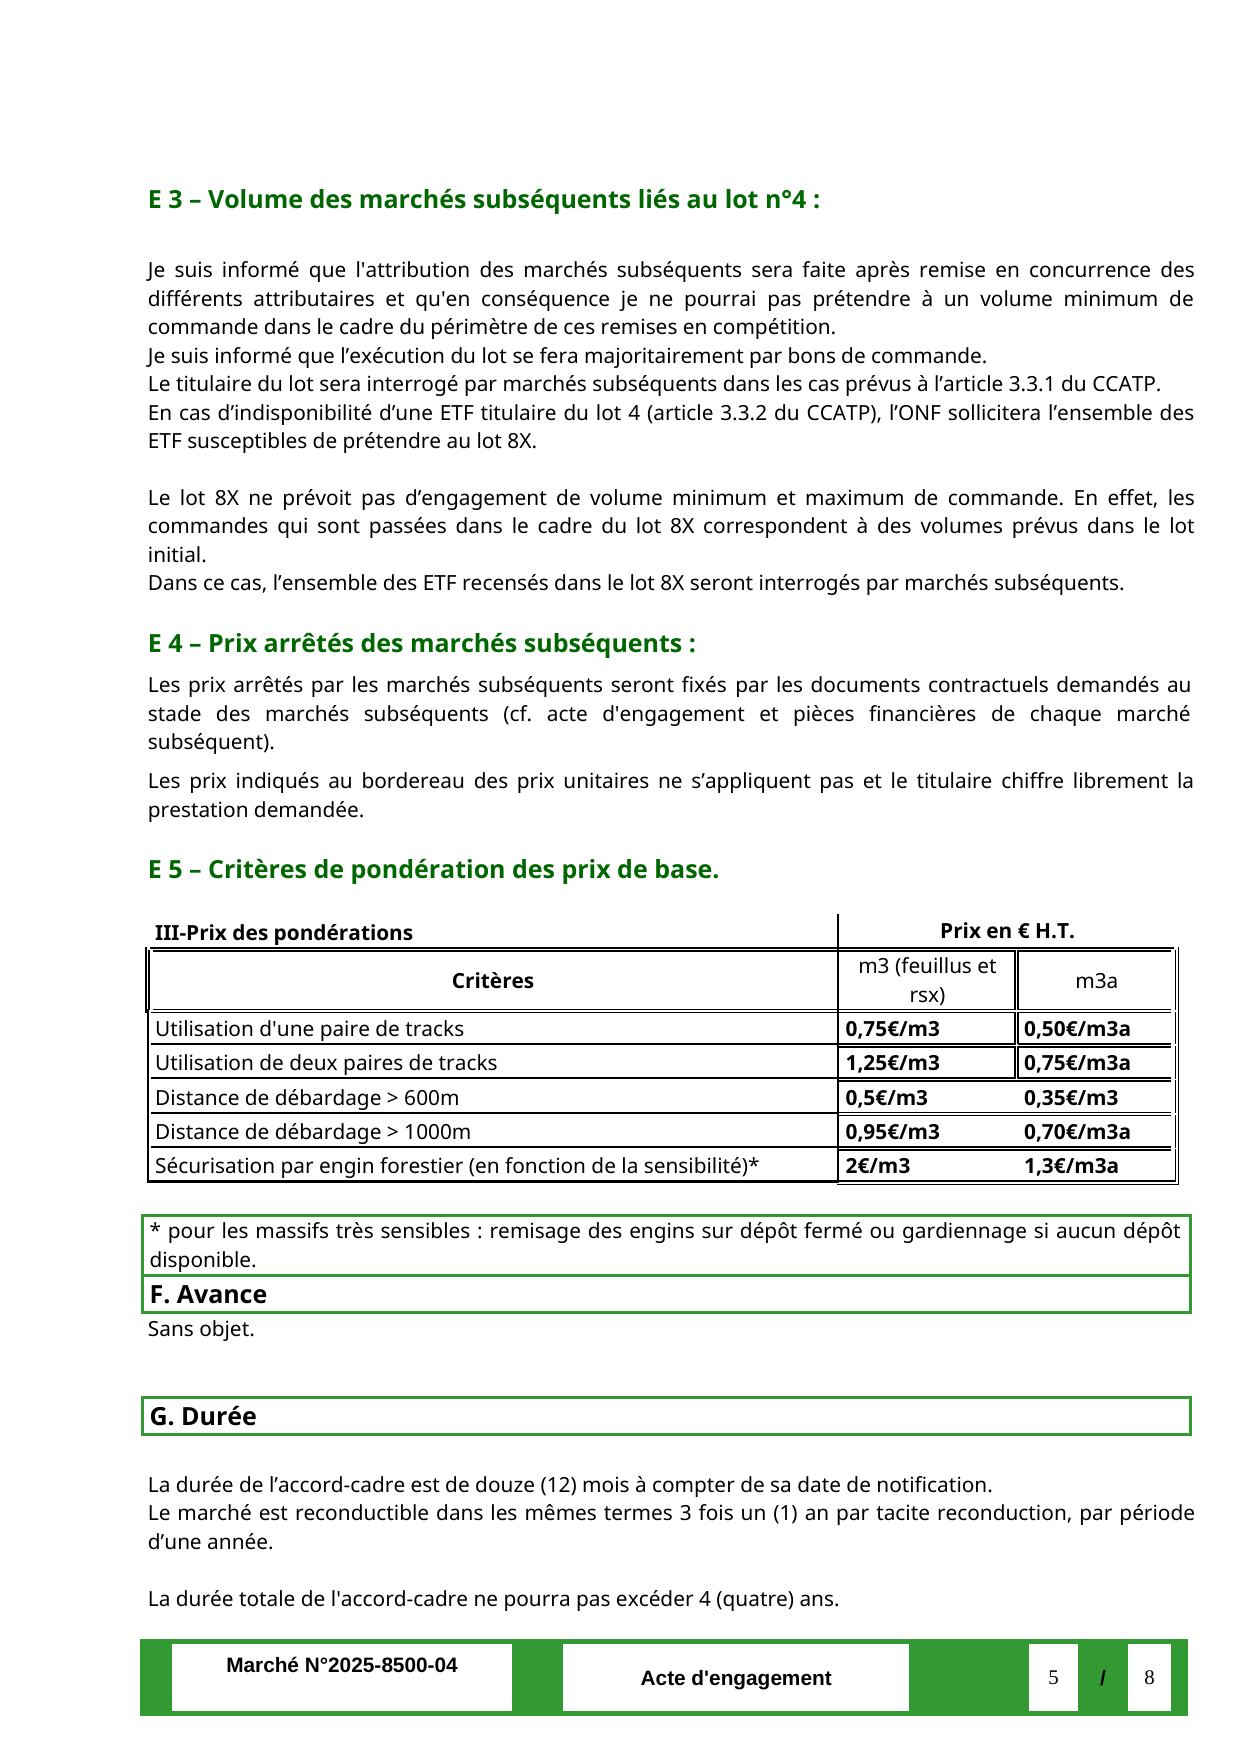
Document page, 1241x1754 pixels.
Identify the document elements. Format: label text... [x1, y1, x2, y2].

text Sans objet. [148, 1314, 1196, 1342]
table_cell Sécurisation par engin forestier (en fonction de la sensibilité)* [149, 1146, 837, 1180]
table_header III-Prix des pondérations [148, 914, 837, 947]
table_cell Distance de débardage > 600m [149, 1077, 837, 1112]
text Je suis informé que l'attribution des marchés subséquents sera faite après remise en concurrence des différents attributaires et qu'en conséquence je ne pourrai pas prétendre à un volume minimum de commande dans le cadre du périmètre de ces remises en compétition. [148, 256, 1196, 341]
text Les prix indiqués au bordereau des prix unitaires ne s’appliquent pas et le titulaire chiffre librement la prestation demandée. [148, 766, 1196, 823]
text La durée de l’accord-cadre est de douze (12) mois à compter de sa date de notification. [148, 1470, 1196, 1498]
table_cell m3 (feuillus et rsx) [839, 952, 1014, 1008]
text Les prix arrêtés par les marchés subséquents seront fixés par les documents contractuels demandés au stade des marchés subséquents (cf. acte d'engagement et pièces financières de chaque marché subséquent). [148, 671, 1192, 756]
text E 5 – Critères de pondération des prix de base. [148, 852, 1196, 886]
table_cell 0,95€/m3 [839, 1116, 1017, 1146]
table_cell 1,3€/m3a [1017, 1146, 1177, 1180]
text E 3 – Volume des marchés subséquents liés au lot n°4 : [148, 182, 1196, 216]
table_cell 2€/m3 [839, 1151, 1017, 1180]
table_cell 0,50€/m3a [1017, 1009, 1177, 1043]
table_header Prix en € H.T. [839, 914, 1177, 947]
text La durée totale de l'accord-cadre ne pourra pas excéder 4 (quatre) ans. [148, 1584, 1196, 1612]
table_cell 0,5€/m3 [839, 1082, 1017, 1112]
table_header * pour les massifs très sensibles : remisage des engins sur dépôt fermé ou gardiennage si aucun dépôt disponible. [144, 1217, 1189, 1273]
table_cell m3a [1017, 947, 1177, 1008]
text Le titulaire du lot sera interrogé par marchés subséquents dans les cas prévus à l’article 3.3.1 du CCATP. [148, 369, 1196, 398]
table_cell F. Avance [144, 1277, 1189, 1311]
table_cell 1,25€/m3 [839, 1048, 1014, 1077]
text Je suis informé que l’exécution du lot se fera majoritairement par bons de commande. [148, 341, 1196, 369]
text Le lot 8X ne prévoit pas d’engagement de volume minimum et maximum de commande. En effet, les commandes qui sont passées dans le cadre du lot 8X correspondent à des volumes prévus dans le lot initial. [148, 483, 1196, 568]
table_cell Distance de débardage > 1000m [149, 1112, 837, 1146]
table_cell 0,75€/m3a [1017, 1043, 1177, 1077]
text Dans ce cas, l’ensemble des ETF recensés dans le lot 8X seront interrogés par marchés subséquents. [148, 568, 1196, 597]
table_cell 0,35€/m3 [1017, 1077, 1177, 1112]
table_cell Critères [148, 947, 837, 1008]
text En cas d’indisponibilité d’une ETF titulaire du lot 4 (article 3.3.2 du CCATP), l’ONF sollicitera l’ensemble des ETF susceptibles de prétendre au lot 8X. [148, 398, 1196, 454]
table_cell Utilisation de deux paires de tracks [149, 1043, 837, 1077]
table_header G. Durée [144, 1399, 1189, 1433]
text Le marché est reconductible dans les mêmes termes 3 fois un (1) an par tacite reconduction, par période d’une année. [148, 1498, 1196, 1555]
table_cell 0,70€/m3a [1017, 1112, 1177, 1146]
table_cell Utilisation d'une paire de tracks [149, 1009, 837, 1043]
text E 4 – Prix arrêtés des marchés subséquents : [148, 625, 1196, 659]
table_cell 0,75€/m3 [839, 1013, 1014, 1043]
